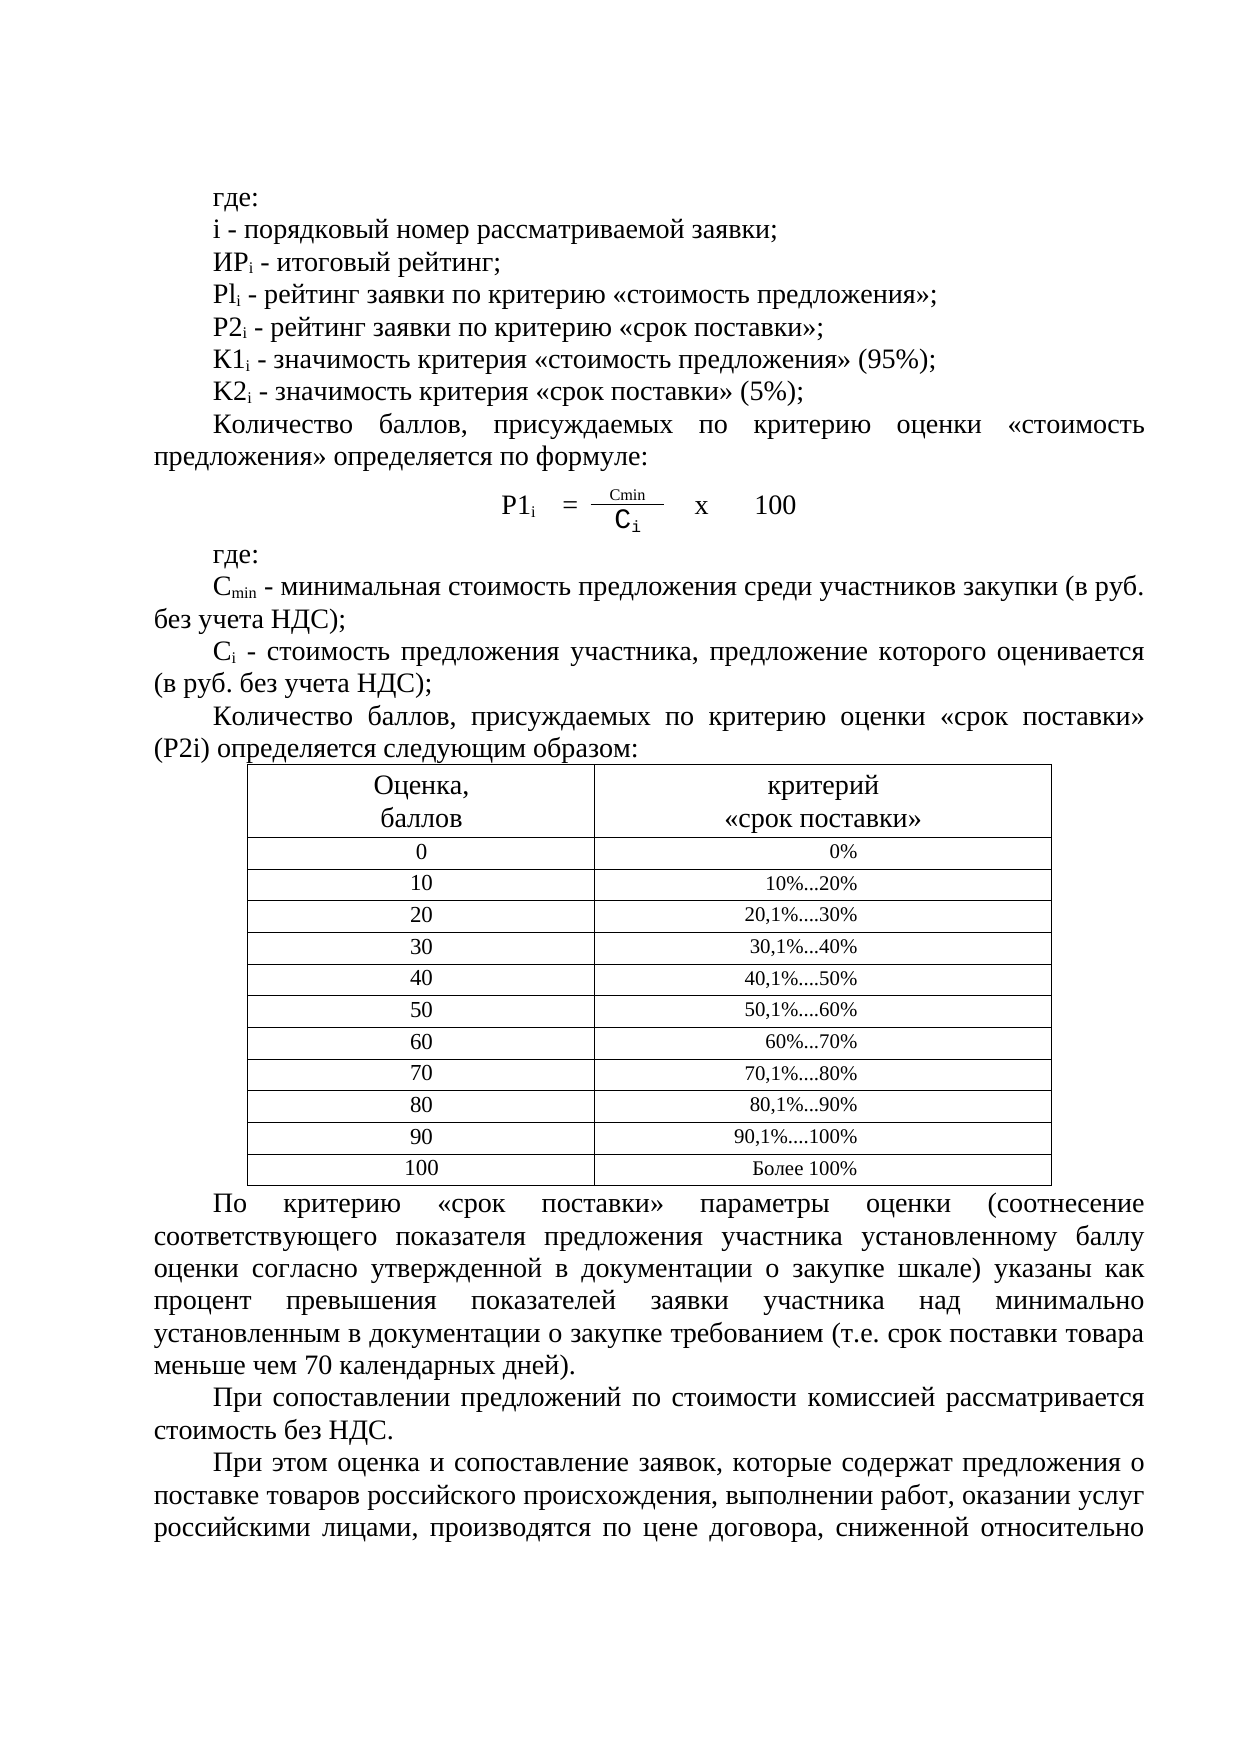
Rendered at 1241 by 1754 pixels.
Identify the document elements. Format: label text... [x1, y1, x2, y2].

table_cell Более 100% [595, 1155, 1051, 1185]
table_cell 100 [248, 1155, 594, 1185]
text где: [213, 180, 1146, 212]
table_cell 60 [248, 1028, 594, 1058]
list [153, 1445, 1146, 1542]
text ИРi - итоговый рейтинг; [213, 245, 1146, 277]
table_cell 60%...70% [595, 1028, 1051, 1058]
text Cmin - минимальная стоимость предложения среди участников закупки (в руб. без учета НДС); [153, 569, 1146, 634]
table_cell 40 [248, 965, 594, 995]
table_header критерий «срок поставки» [595, 765, 1051, 837]
table_header P1i [487, 472, 549, 537]
text i - порядковый номер рассматриваемой заявки; [213, 212, 1146, 245]
table_cell 70 [248, 1060, 594, 1090]
table_cell 70,1%....80% [595, 1060, 1051, 1090]
table_cell 0 [248, 838, 594, 868]
text K2i - значимость критерия «срок поставки» (5%); [153, 374, 1146, 407]
table_header Cmin [591, 472, 664, 504]
table_cell 80,1%...90% [595, 1091, 1051, 1122]
text Количество баллов, присуждаемых по критерию оценки «срок поставки» (P2i) определяется следующим образом: [153, 699, 1146, 764]
table_cell 90 [248, 1123, 594, 1153]
table_cell 10 [248, 870, 594, 900]
table_header Оценка, баллов [248, 765, 594, 837]
text Ci - стоимость предложения участника, предложение которого оценивается (в руб. без учета НДС); [153, 634, 1146, 699]
text К1i - значимость критерия «стоимость предложения» (95%); [153, 342, 1146, 374]
table_cell 10%...20% [595, 870, 1051, 900]
table_cell 40,1%....50% [595, 965, 1051, 995]
text где: [153, 537, 1146, 569]
table_header = [549, 472, 591, 537]
list По критерию «срок поставки» параметры оценки (соотнесение соответствующего показателя предложения участника установленному баллу оценки согласно утвержденной в документации о закупке шкале) указаны как процент превышения показателей заявки участника над минимально установленным в документации о закупке требованием (т.е. срок поставки товара меньше чем 70 календарных дней). [153, 1186, 1146, 1381]
table_cell 20,1%....30% [595, 901, 1051, 932]
table_header 100 [738, 472, 812, 537]
table_cell 0% [595, 838, 1051, 868]
text Количество баллов, присуждаемых по критерию оценки «стоимость предложения» определяется по формуле: [153, 407, 1146, 472]
text P2i - рейтинг заявки по критерию «срок поставки»; [153, 310, 1146, 342]
table_cell 30,1%...40% [595, 933, 1051, 963]
table_cell 30 [248, 933, 594, 963]
list При сопоставлении предложений по стоимости комиссией рассматривается стоимость без НДС. [153, 1381, 1146, 1445]
table_header x [664, 472, 738, 537]
table_cell 50,1%....60% [595, 996, 1051, 1027]
table_cell 20 [248, 901, 594, 932]
table_cell 80 [248, 1091, 594, 1122]
table_cell 50 [248, 996, 594, 1027]
text Pli - рейтинг заявки по критерию «стоимость предложения»; [153, 277, 1146, 310]
table_cell 90,1%....100% [595, 1123, 1051, 1153]
table_cell Ci [591, 505, 664, 537]
